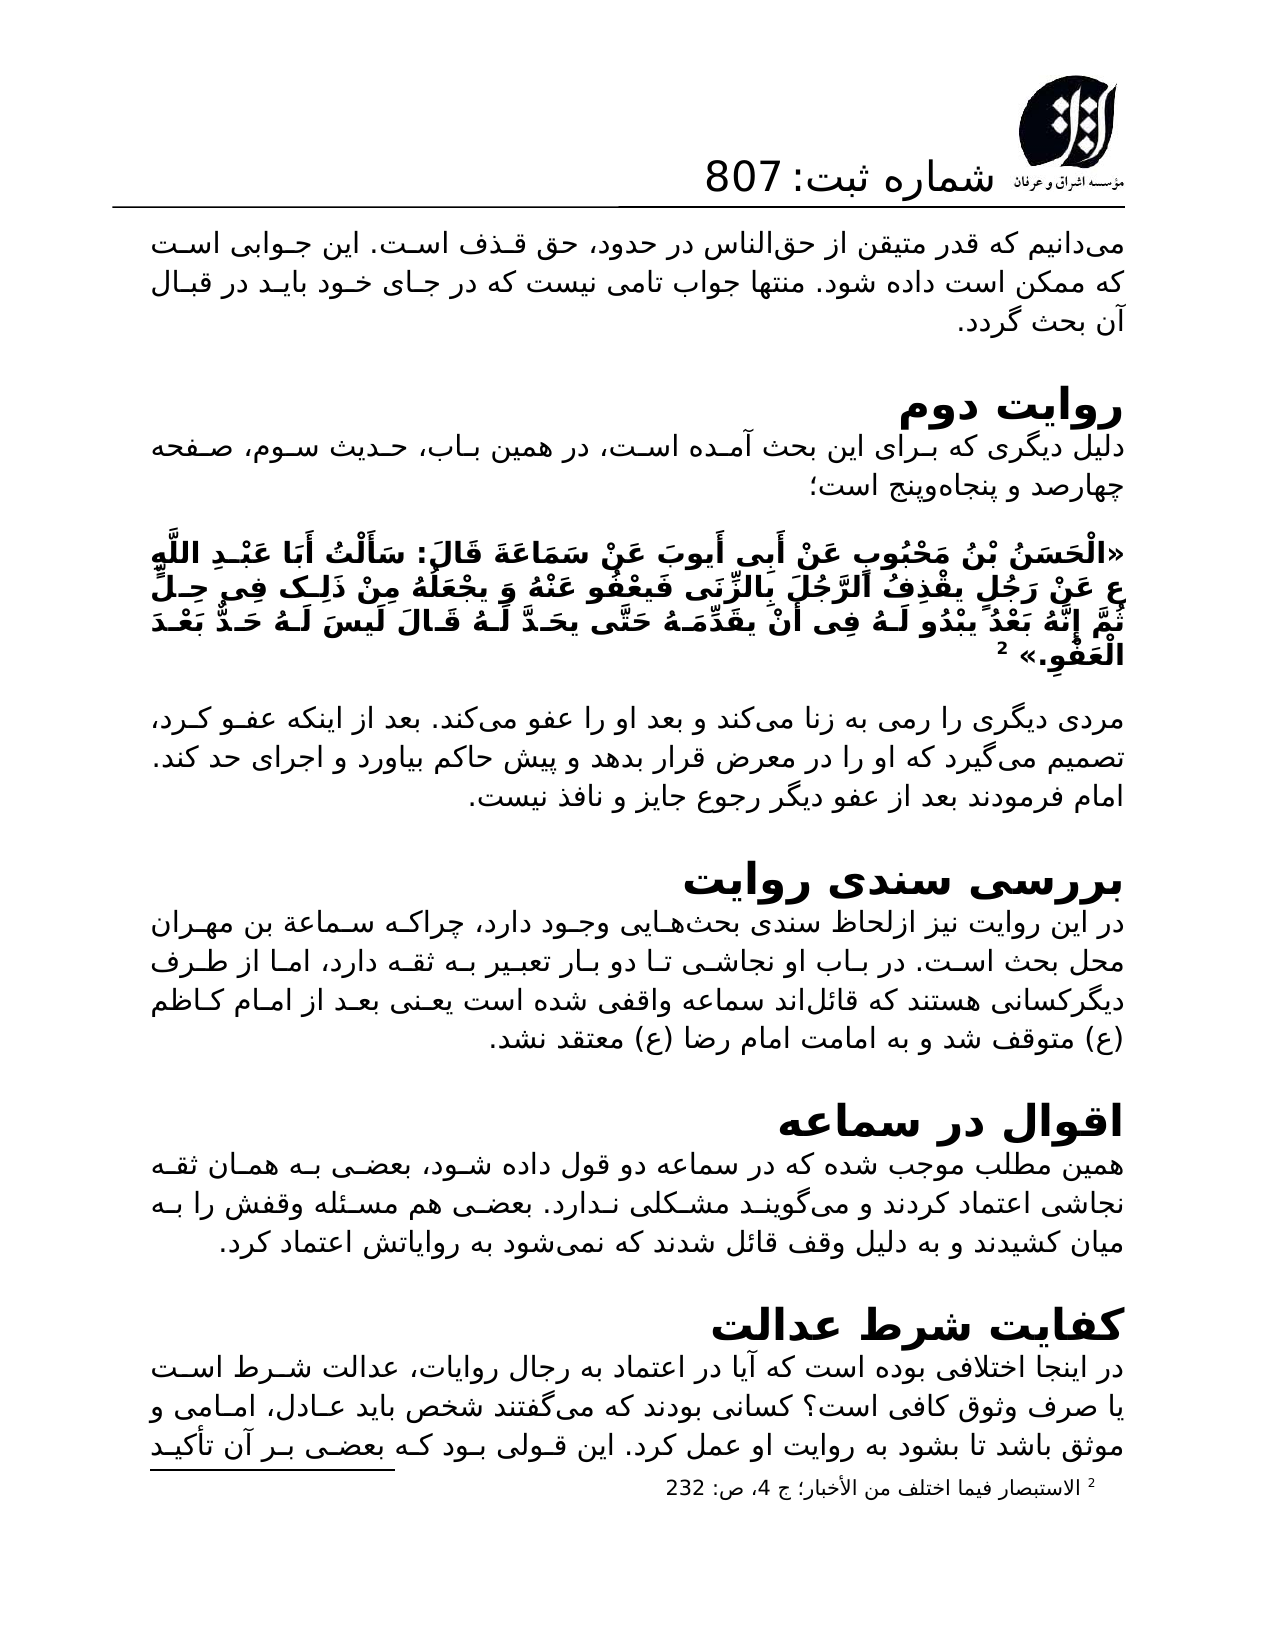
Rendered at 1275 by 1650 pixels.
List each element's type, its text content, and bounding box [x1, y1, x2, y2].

text مردی دیگری را رمی به زنا می‌کند و بعد او را عفو می‌کند. بعد از اینکه عفو کرد، تصمیم می‌گیرد که او را در معرض قرار بدهد و پیش حاکم بیاورد و اجرای حد کند. امام فرمودند بعد از عفو دیگر رجوع جایز و نافذ نیست. [150, 702, 1125, 814]
picture [1010, 75, 1125, 192]
text «الْحَسَنُ بْنُ مَحْبُوبٍ عَنْ أَبِی أَیوبَ عَنْ سَمَاعَةَ قَالَ: سَأَلْتُ أَبَا عَبْدِ اللَّهِ ع عَنْ رَجُلٍ یقْذِفُ الرَّجُلَ بِالزِّنَی فَیعْفُو عَنْهُ وَ یجْعَلُهُ مِنْ ذَلِک فِی حِلٍّ ثُمَّ إِنَّهُ بَعْدُ یبْدُو لَهُ فِی أَنْ یقَدِّمَهُ حَتَّی یحَدَّ لَهُ قَالَ لَیسَ لَهُ حَدٌّ بَعْدَ الْعَفْوِ.» [150, 537, 1125, 673]
text دلیل دیگری که برای این بحث آمده است، در همین باب، حدیث سوم، صفحه چهارصد و پنجاه‌وپنج است؛ [150, 430, 1125, 503]
subtitle بررسی سندی روایت [150, 854, 1125, 905]
text در این روایت نیز ازلحاظ سندی بحث‌هایی وجود دارد، چراکه سماعة بن مهران محل بحث است. در باب او نجاشی تا دو بار تعبیر به ثقه دارد، اما از طرف دیگرکسانی هستند که قائل‌اند سماعه واقفی شده است یعنی بعد از امام کاظم (ع) متوقف شد و به امامت امام رضا (ع) معتقد نشد. [150, 905, 1125, 1056]
text همین مطلب موجب شده که در سماعه دو قول داده شود، بعضی به همان ثقه نجاشی اعتماد کردند و می‌گویند مشکلی ندارد. بعضی هم مسئله وقفش را به میان کشیدند و به دلیل وقف قائل شدند که نمی‌شود به روایاتش اعتماد کرد. [150, 1147, 1125, 1259]
subtitle کفایت شرط عدالت [150, 1299, 1125, 1350]
subtitle روایت دوم [150, 379, 1125, 430]
subtitle اقوال در سماعه [150, 1096, 1125, 1147]
